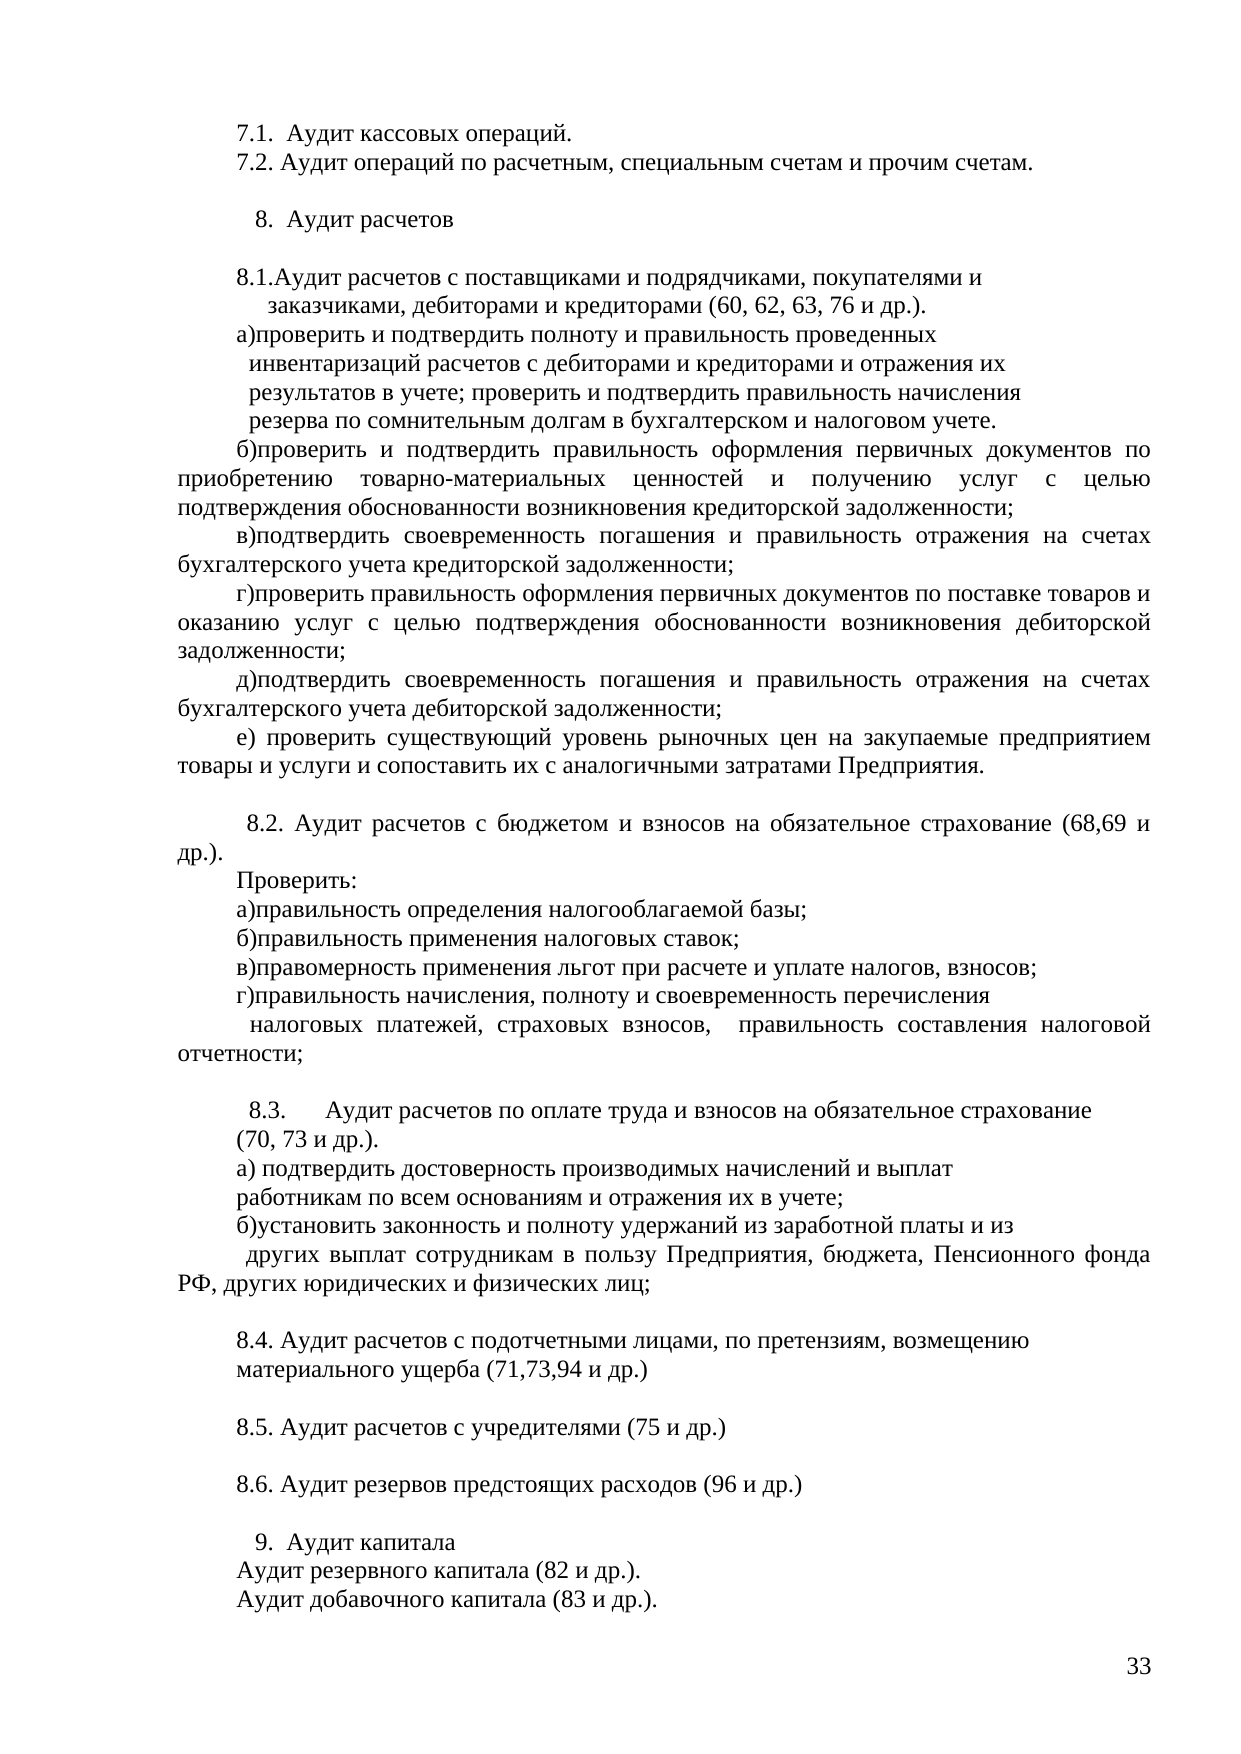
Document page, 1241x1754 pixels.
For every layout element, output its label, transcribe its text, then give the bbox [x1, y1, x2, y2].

text 7.1. Аудит кассовых операций. [177, 118, 1152, 147]
text д)подтвердить своевременность погашения и правильность отражения на счетах бухгалтерского учета дебиторской задолженности; [177, 664, 1152, 722]
text б)проверить и подтвердить правильность оформления первичных документов по приобретению товарно-материальных ценностей и получению услуг с целью подтверждения обоснованности возникновения кредиторской задолженности; [177, 434, 1152, 521]
text 8.1.Аудит расчетов с поставщиками и подрядчиками, покупателями и [177, 262, 1152, 291]
text а)проверить и подтвердить полноту и правильность проведенных [177, 319, 1152, 348]
text 8.3. Аудит расчетов по оплате труда и взносов на обязательное страхование [177, 1096, 1152, 1124]
text Аудит добавочного капитала (83 и др.). [177, 1584, 1152, 1613]
text результатов в учете; проверить и подтвердить правильность начисления [177, 377, 1152, 406]
text а) подтвердить достоверность производимых начислений и выплат [177, 1153, 1152, 1182]
text 8.6. Аудит резервов предстоящих расходов (96 и др.) [177, 1469, 1152, 1498]
text Аудит резервного капитала (82 и др.). [177, 1556, 1152, 1584]
text 8.4. Аудит расчетов с подотчетными лицами, по претензиям, возмещению [177, 1326, 1152, 1354]
text 9. Аудит капитала [177, 1527, 1152, 1556]
text а)правильность определения налогооблагаемой базы; [177, 894, 1152, 923]
text других выплат сотрудникам в пользу Предприятия, бюджета, Пенсионного фонда РФ, других юридических и физических лиц; [177, 1239, 1152, 1297]
text в)правомерность применения льгот при расчете и уплате налогов, взносов; [177, 952, 1152, 981]
text 8.2. Аудит расчетов с бюджетом и взносов на обязательное страхование (68,69 и др.). [177, 808, 1152, 866]
text работникам по всем основаниям и отражения их в учете; [177, 1182, 1152, 1211]
text 8.5. Аудит расчетов с учредителями (75 и др.) [177, 1412, 1152, 1441]
text налоговых платежей, страховых взносов, правильность составления налоговой отчетности; [177, 1009, 1152, 1067]
text в)подтвердить своевременность погашения и правильность отражения на счетах бухгалтерского учета кредиторской задолженности; [177, 521, 1152, 578]
text б)правильность применения налоговых ставок; [177, 923, 1152, 952]
text резерва по сомнительным долгам в бухгалтерском и налоговом учете. [177, 406, 1152, 434]
text 8. Аудит расчетов [177, 204, 1152, 233]
text материального ущерба (71,73,94 и др.) [177, 1354, 1152, 1383]
text б)установить законность и полноту удержаний из заработной платы и из [177, 1211, 1152, 1239]
text г)проверить правильность оформления первичных документов по поставке товаров и оказанию услуг с целью подтверждения обоснованности возникновения дебиторской задолженности; [177, 578, 1152, 664]
text Проверить: [177, 866, 1152, 894]
text е) проверить существующий уровень рыночных цен на закупаемые предприятием товары и услуги и сопоставить их с аналогичными затратами Предприятия. [177, 722, 1152, 779]
text заказчиками, дебиторами и кредиторами (60, 62, 63, 76 и др.). [177, 291, 1152, 319]
text инвентаризаций расчетов с дебиторами и кредиторами и отражения их [177, 348, 1152, 377]
text (70, 73 и др.). [177, 1124, 1152, 1153]
text 7.2. Аудит операций по расчетным, специальным счетам и прочим счетам. [177, 147, 1152, 176]
text г)правильность начисления, полноту и своевременность перечисления [177, 981, 1152, 1009]
